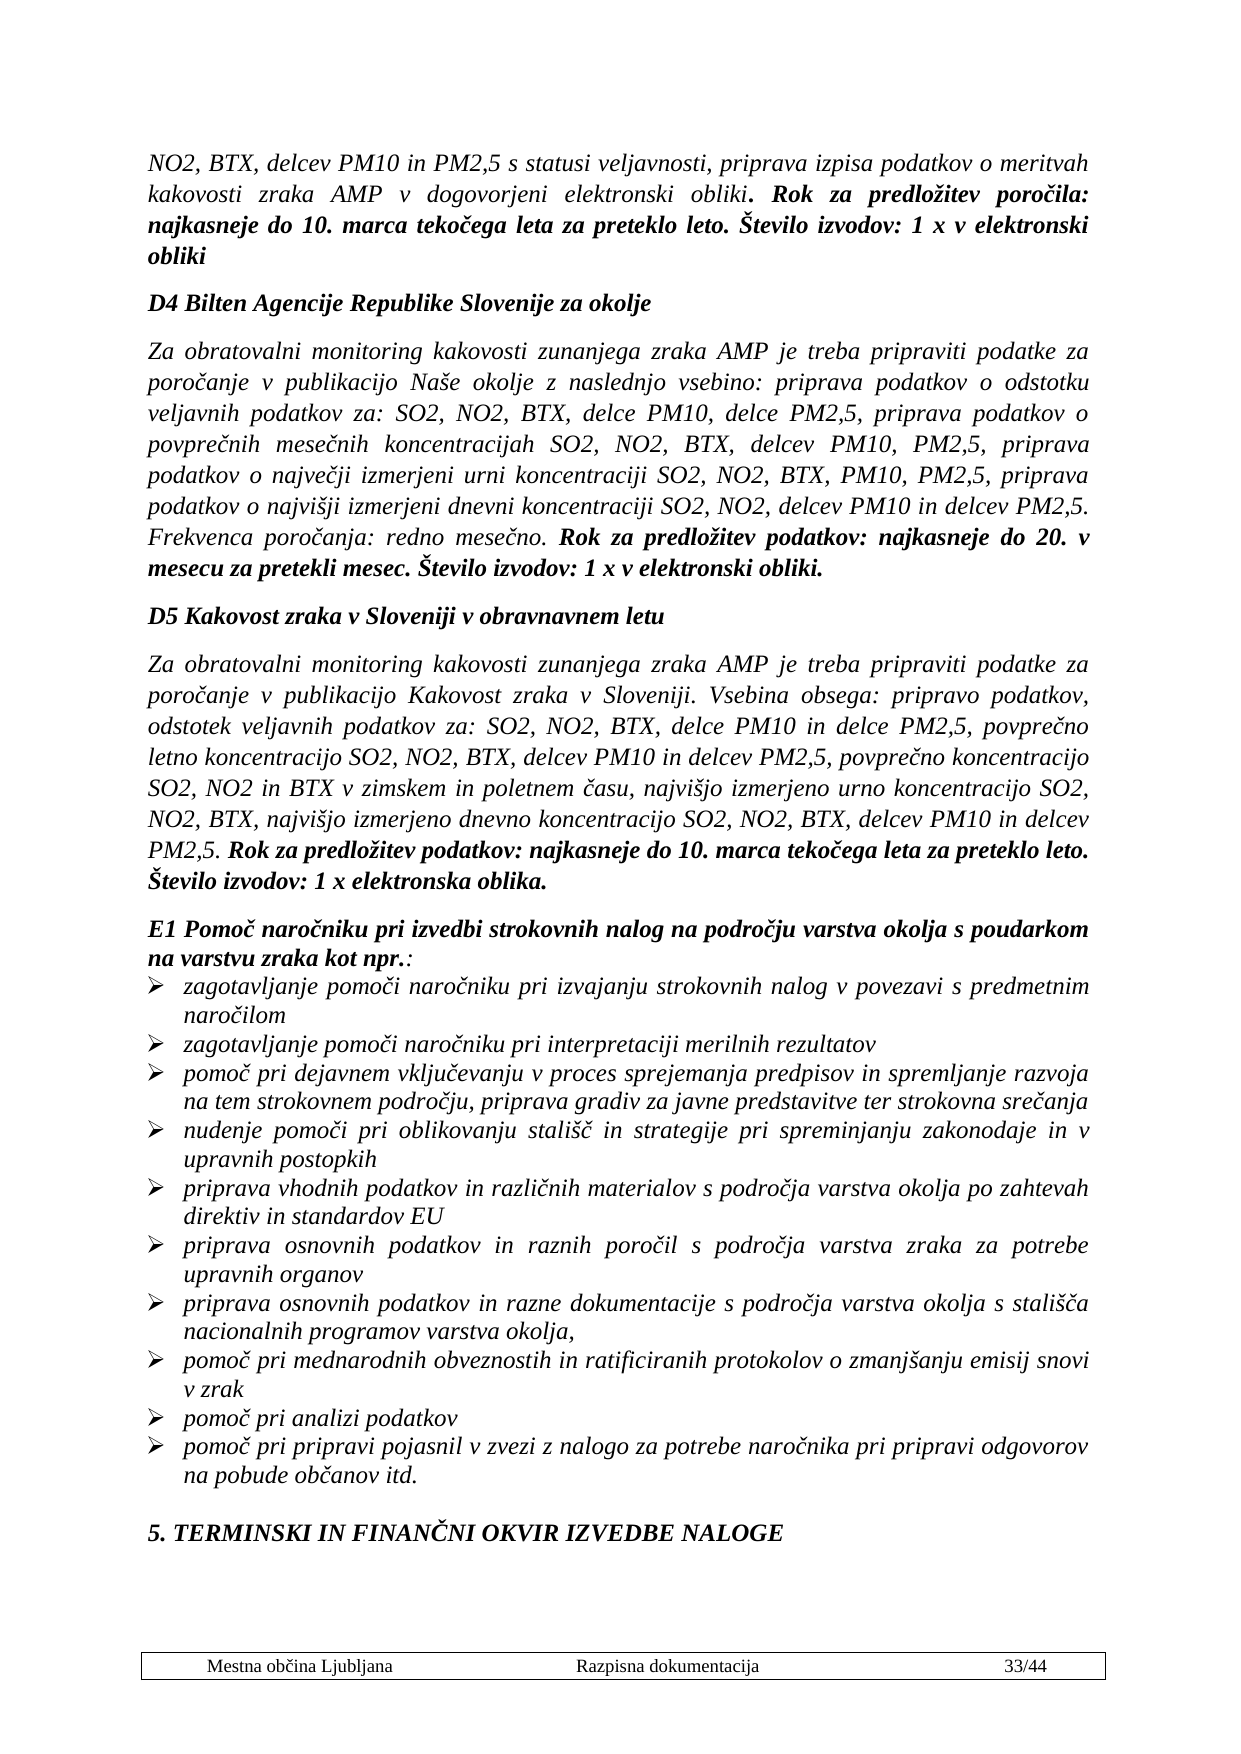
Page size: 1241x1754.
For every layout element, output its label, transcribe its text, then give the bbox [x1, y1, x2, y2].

text D5 Kakovost zraka v Sloveniji v obravnavnem letu [148, 601, 1093, 630]
list zagotavljanje pomoči naročniku pri interpretaciji merilnih rezultatov [146, 1029, 1093, 1058]
list pomoč pri dejavnem vključevanju v proces sprejemanja predpisov in spremljanje razvoja na tem strokovnem področju, priprava gradiv za javne predstavitve ter strokovna srečanja [146, 1058, 1093, 1115]
list pomoč pri mednarodnih obveznostih in ratificiranih protokolov o zmanjšanju emisij snovi v zrak [146, 1345, 1093, 1403]
text D4 Bilten Agencije Republike Slovenije za okolje [148, 288, 1093, 317]
text E1 Pomoč naročniku pri izvedbi strokovnih nalog na področju varstva okolja s poudarkom na varstvu zraka kot npr.: [148, 914, 1093, 971]
text Za obratovalni monitoring kakovosti zunanjega zraka AMP je treba pripraviti podatke za poročanje v publikacijo Naše okolje z naslednjo vsebino: priprava podatkov o odstotku veljavnih podatkov za: SO2, NO2, BTX, delce PM10, delce PM2,5, priprava podatkov o povprečnih mesečnih koncentracijah SO2, NO2, BTX, delcev PM10, PM2,5, priprava podatkov o največji izmerjeni urni koncentraciji SO2, NO2, BTX, PM10, PM2,5, priprava podatkov o najvišji izmerjeni dnevni koncentraciji SO2, NO2, delcev PM10 in delcev PM2,5. Frekvenca poročanja: redno mesečno. Rok za predložitev podatkov: najkasneje do 20. v mesecu za pretekli mesec. Število izvodov: 1 x v elektronski obliki. [148, 336, 1093, 582]
text Za obratovalni monitoring kakovosti zunanjega zraka AMP je treba pripraviti podatke za poročanje v publikacijo Kakovost zraka v Sloveniji. Vsebina obsega: pripravo podatkov, odstotek veljavnih podatkov za: SO2, NO2, BTX, delce PM10 in delce PM2,5, povprečno letno koncentracijo SO2, NO2, BTX, delcev PM10 in delcev PM2,5, povprečno koncentracijo SO2, NO2 in BTX v zimskem in poletnem času, najvišjo izmerjeno urno koncentracijo SO2, NO2, BTX, najvišjo izmerjeno dnevno koncentracijo SO2, NO2, BTX, delcev PM10 in delcev PM2,5. Rok za predložitev podatkov: najkasneje do 10. marca tekočega leta za preteklo leto. Število izvodov: 1 x elektronska oblika. [148, 649, 1093, 895]
list pomoč pri pripravi pojasnil v zvezi z nalogo za potrebe naročnika pri pripravi odgovorov na pobude občanov itd. [146, 1431, 1093, 1489]
list priprava osnovnih podatkov in raznih poročil s področja varstva zraka za potrebe upravnih organov [146, 1230, 1093, 1288]
list priprava vhodnih podatkov in različnih materialov s področja varstva okolja po zahtevah direktiv in standardov EU [146, 1173, 1093, 1230]
list priprava osnovnih podatkov in razne dokumentacije s področja varstva okolja s stališča nacionalnih programov varstva okolja, [146, 1288, 1093, 1345]
list pomoč pri analizi podatkov [146, 1403, 1093, 1431]
list zagotavljanje pomoči naročniku pri izvajanju strokovnih nalog v povezavi s predmetnim naročilom [146, 971, 1093, 1029]
list nudenje pomoči pri oblikovanju stališč in strategije pri spreminjanju zakonodaje in v upravnih postopkih [146, 1115, 1093, 1173]
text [148, 148, 1093, 269]
text 5. TERMINSKI IN FINANČNI OKVIR IZVEDBE NALOGE [148, 1518, 1093, 1546]
